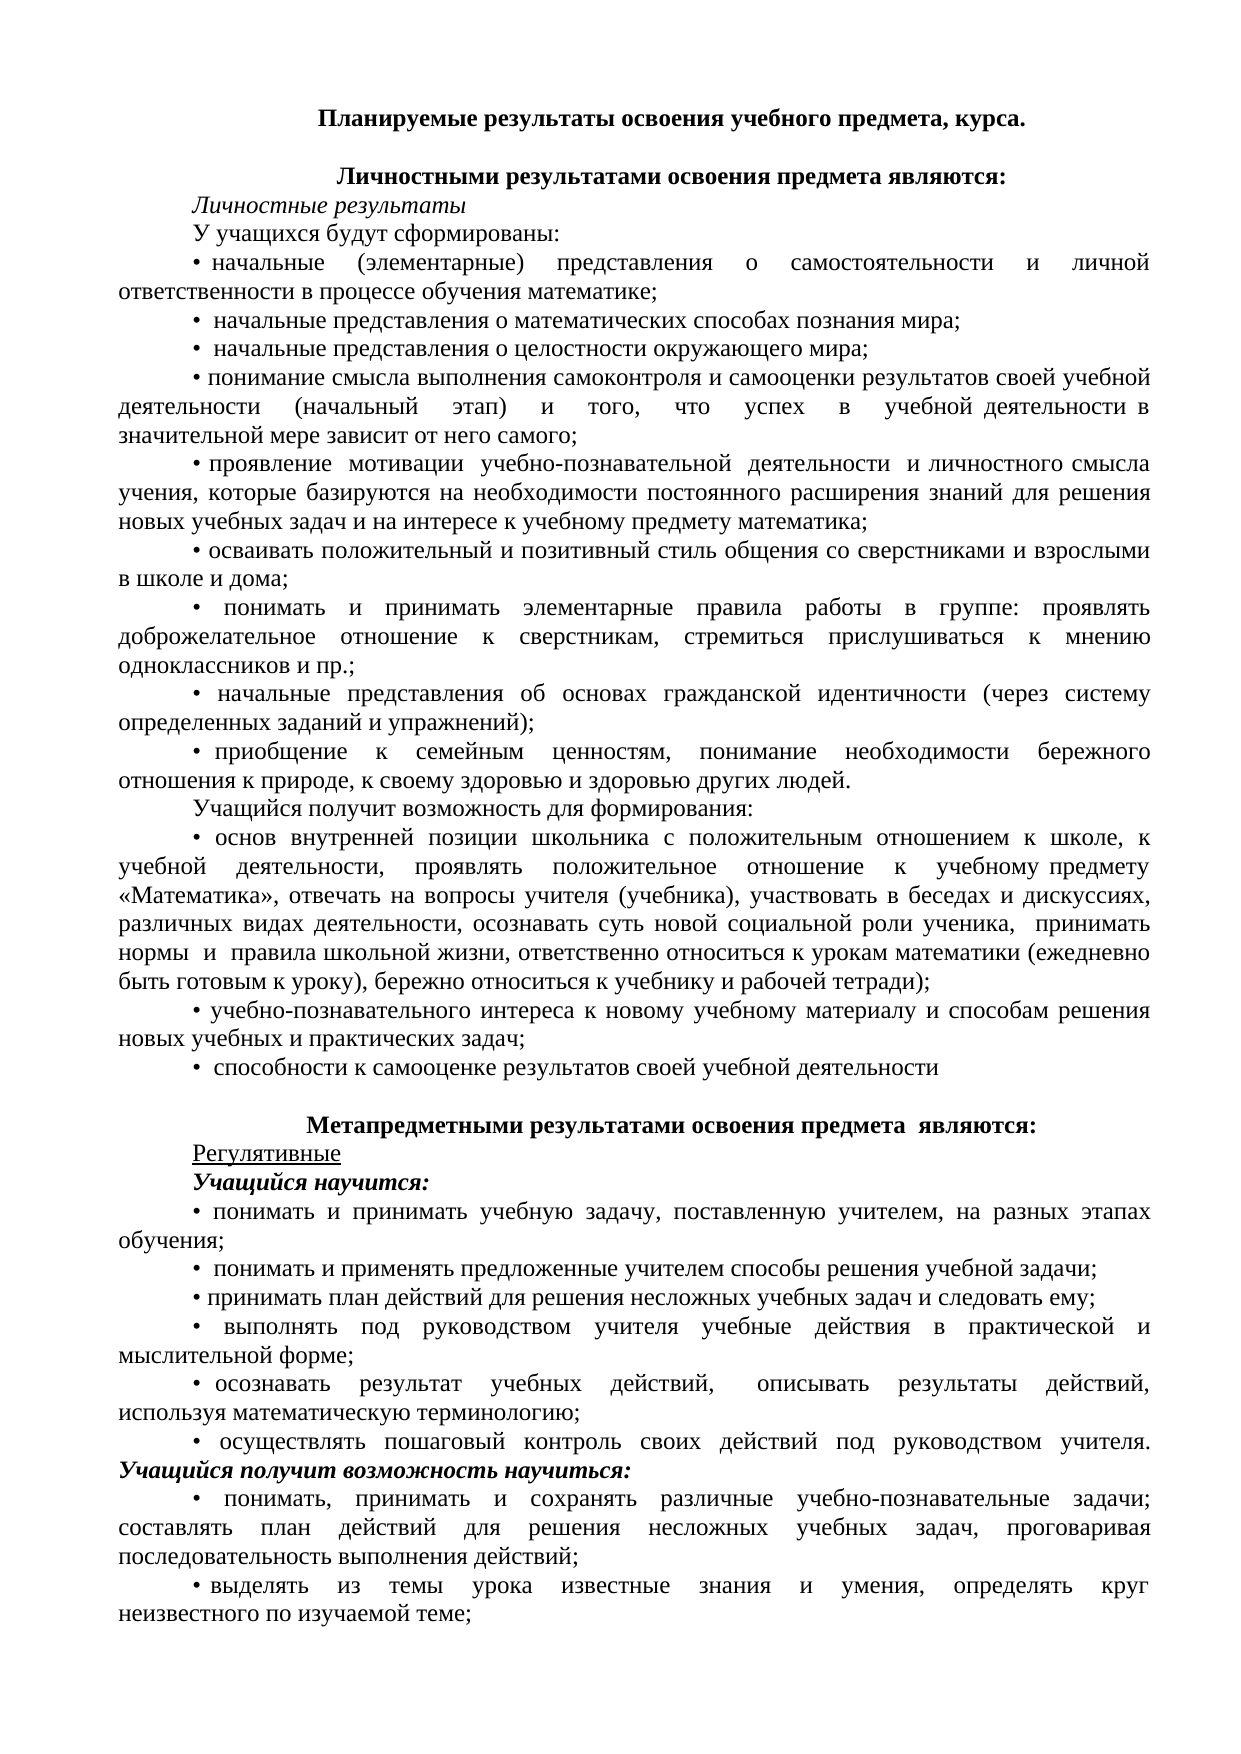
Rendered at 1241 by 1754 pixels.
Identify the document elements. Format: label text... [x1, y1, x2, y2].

text • осваивать положительный и позитивный стиль общения со сверстниками и взрослыми в школе и дома; [118, 535, 1152, 592]
text • начальные представления о математических способах познания мира; [118, 305, 1152, 333]
text Учащийся получит возможность для формирования: [118, 793, 1152, 822]
text • проявление мотивации учебно-познавательной деятельности и личностного смысла учения, которые базируются на необходимости постоянного расширения знаний для решения новых учебных задач и на интересе к учебному предмету математика; [118, 448, 1152, 535]
text • осознавать результат учебных действий, описывать результаты действий, используя математическую терминологию; [118, 1368, 1152, 1426]
text • понимать и принимать элементарные правила работы в группе: проявлять доброжелательное отношение к сверстникам, стремиться прислушиваться к мнению одноклассников и пр.; [118, 592, 1152, 678]
text • понимать, принимать и сохранять различные учебно-познавательные задачи; составлять план действий для решения несложных учебных задач, проговаривая последовательность выполнения действий; [118, 1483, 1152, 1570]
text • учебно-познавательного интереса к новому учебному материалу и способам решения новых учебных и практических задач; [118, 995, 1152, 1052]
text • принимать план действий для решения несложных учебных задач и следовать ему; [118, 1282, 1152, 1311]
text • начальные (элементарные) представления о самостоятельности и личной ответственности в процессе обучения математике; [118, 247, 1152, 305]
text • выполнять под руководством учителя учебные действия в практической и мыслительной форме; [118, 1311, 1152, 1368]
text • начальные представления об основах гражданской идентичности (через систему определенных заданий и упражнений); [118, 678, 1152, 736]
text Регулятивные [118, 1138, 1152, 1167]
text • осуществлять пошаговый контроль своих действий под руководством учителя. Учащийся получит возможность научиться: [118, 1426, 1152, 1483]
text • понимать и принимать учебную задачу, поставленную учителем, на разных этапах обучения; [118, 1196, 1152, 1253]
text • способности к самооценке результатов своей учебной деятельности [118, 1052, 1152, 1081]
text Личностные результаты [118, 190, 1152, 218]
text • начальные представления о целостности окружающего мира; [118, 333, 1152, 362]
text Личностными результатами освоения предмета являются: [118, 161, 1152, 190]
text У учащихся будут сформированы: [118, 218, 1152, 247]
text Планируемые результаты освоения учебного предмета, курса. [118, 103, 1152, 132]
text • выделять из темы урока известные знания и умения, определять круг неизвестного по изучаемой теме; [118, 1570, 1152, 1627]
text • основ внутренней позиции школьника с положительным отношением к школе, к учебной деятельности, проявлять положительное отношение к учебному предмету «Математика», отвечать на вопросы учителя (учебника), участвовать в беседах и дискуссиях, различных видах деятельности, осознавать суть новой социальной роли ученика, принимать нормы и правила школьной жизни, ответственно относиться к урокам математики (ежедневно быть готовым к уроку), бережно относиться к учебнику и рабочей тетради); [118, 822, 1152, 995]
text • приобщение к семейным ценностям, понимание необходимости бережного отношения к природе, к своему здоровью и здоровью других людей. [118, 736, 1152, 793]
text • понимать и применять предложенные учителем способы решения учебной задачи; [118, 1253, 1152, 1282]
text • понимание смысла выполнения самоконтроля и самооценки результатов своей учебной деятельности (начальный этап) и того, что успех в учебной деятельности в значительной мере зависит от него самого; [118, 362, 1152, 448]
text Метапредметными результатами освоения предмета являются: [118, 1110, 1152, 1138]
text Учащийся научится: [118, 1167, 1152, 1196]
